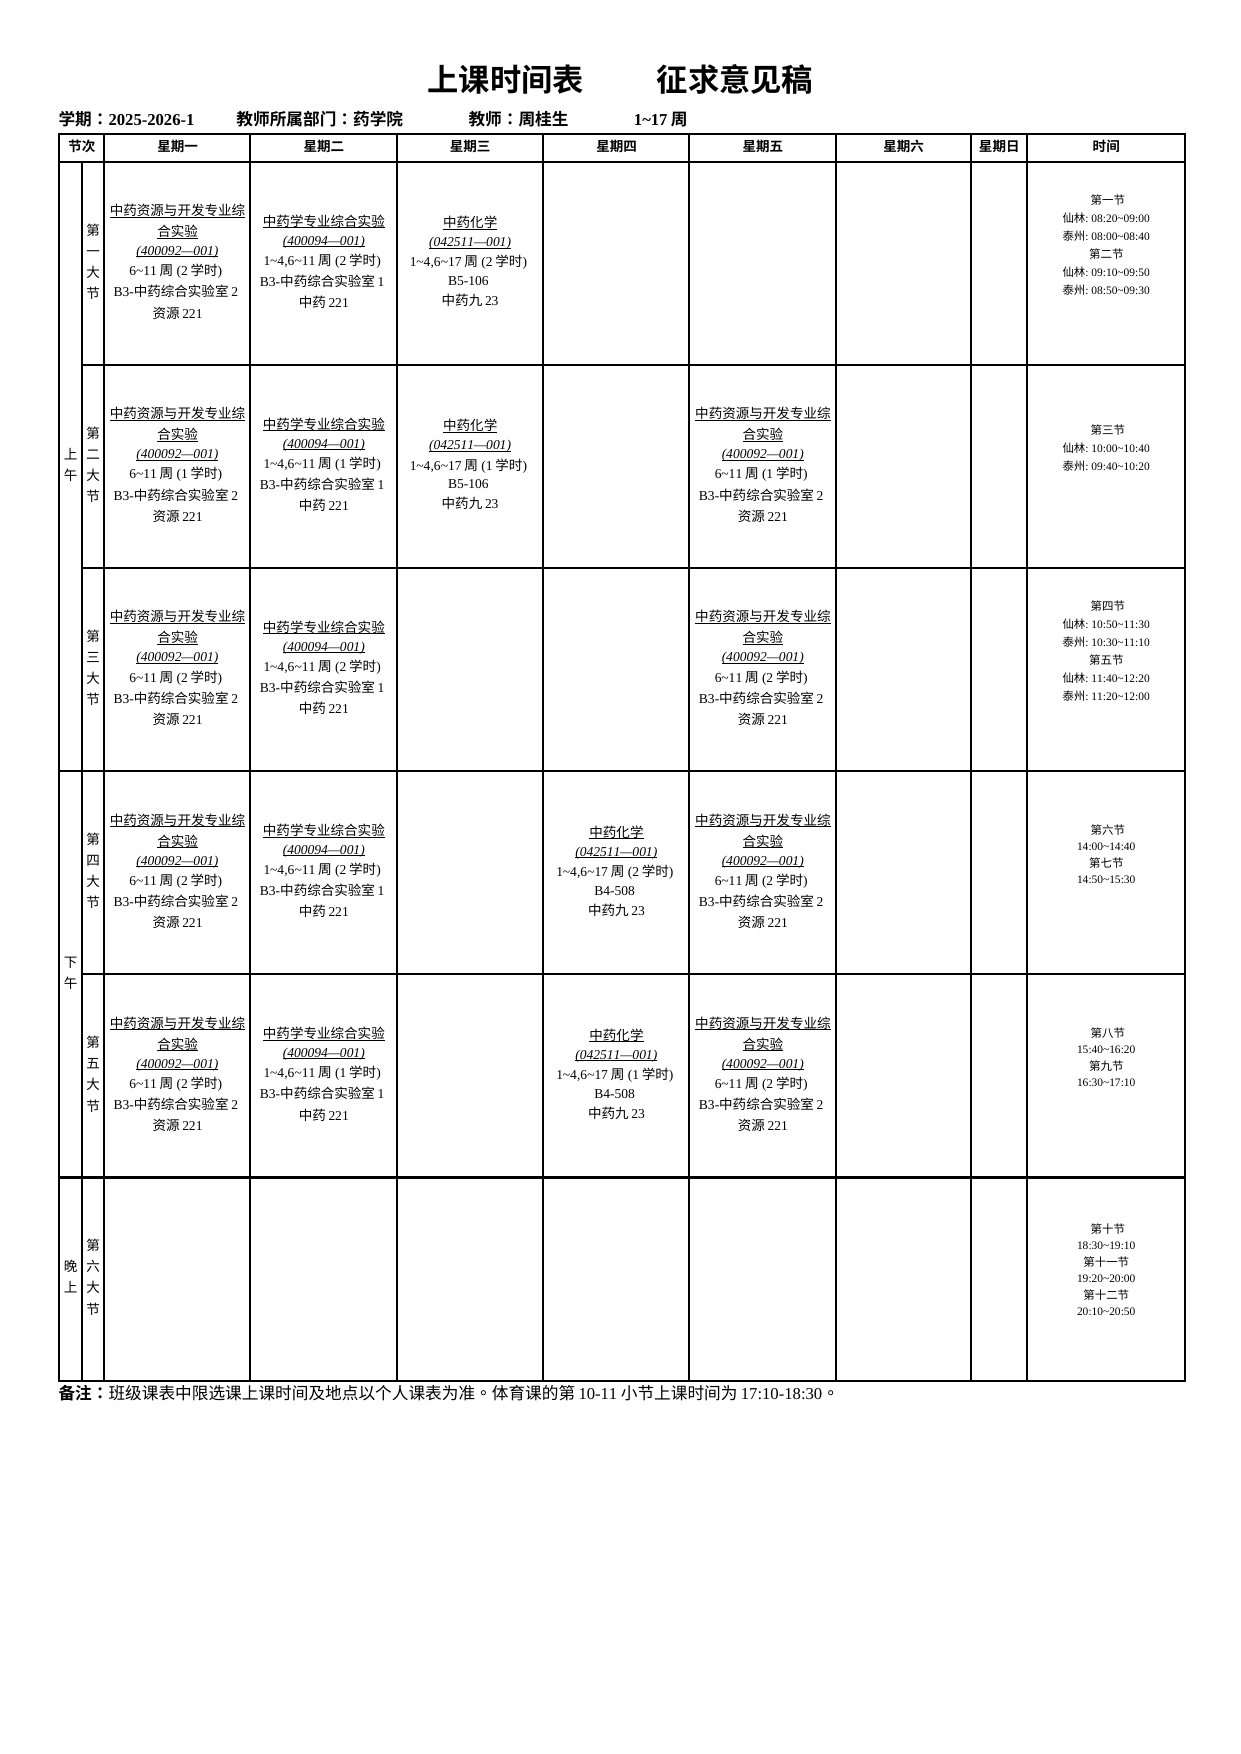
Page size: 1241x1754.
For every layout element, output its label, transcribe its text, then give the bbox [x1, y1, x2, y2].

table_cell [837, 1179, 970, 1379]
table_cell [690, 163, 835, 364]
table_cell 中药资源与开发专业综合实验 (400092—001) 6~11周 (2学时) B3-中药综合实验室2 资源221 [690, 772, 835, 973]
text 学期：2025-2026-1 教师所属部门：药学院 教师：周桂生 1~17周 [58, 107, 1182, 130]
table_cell [398, 772, 542, 973]
text 备注：班级课表中限选课上课时间及地点以个人课表为准。体育课的第10-11小节上课时间为17:10-18:30。 [58, 1382, 1182, 1404]
table_cell [544, 1179, 688, 1379]
table_cell [972, 366, 1026, 567]
table_cell [972, 1179, 1026, 1379]
table_cell 中药化学 (042511—001) 1~4,6~17周 (2学时) B4-508 中药九23 [544, 772, 688, 973]
text 上课时间表 征求意见稿 [58, 58, 1182, 101]
table_cell [398, 1179, 542, 1379]
table_cell 下午 [60, 772, 81, 1176]
table_cell 中药学专业综合实验 (400094—001) 1~4,6~11周 (1学时) B3-中药综合实验室1 中药221 [251, 366, 396, 567]
table_header 星期六 [837, 135, 970, 161]
table_cell [972, 975, 1026, 1176]
table_cell [972, 772, 1026, 973]
table_cell [837, 975, 970, 1176]
table_header 星期二 [251, 135, 396, 161]
table_cell 中药资源与开发专业综合实验 (400092—001) 6~11周 (1学时) B3-中药综合实验室2 资源221 [105, 366, 249, 567]
table_cell [837, 366, 970, 567]
table_cell [972, 569, 1026, 770]
table_cell 上午 [60, 163, 81, 770]
table_cell 中药化学 (042511—001) 1~4,6~17周 (1学时) B5-106 中药九23 [398, 366, 542, 567]
table_header 时间 [1028, 135, 1184, 161]
table_cell [690, 1179, 835, 1379]
table_cell 中药学专业综合实验 (400094—001) 1~4,6~11周 (1学时) B3-中药综合实验室1 中药221 [251, 975, 396, 1176]
table_cell 中药化学 (042511—001) 1~4,6~17周 (1学时) B4-508 中药九23 [544, 975, 688, 1176]
table_cell 第五大节 [83, 975, 103, 1176]
table_cell [837, 163, 970, 364]
table_cell 第十节 18:30~19:10 第十一节 19:20~20:00 第十二节 20:10~20:50 [1028, 1179, 1184, 1379]
table_header 星期五 [690, 135, 835, 161]
table_cell 第六大节 [83, 1179, 103, 1379]
table_cell 中药资源与开发专业综合实验 (400092—001) 6~11周 (2学时) B3-中药综合实验室2 资源221 [105, 772, 249, 973]
table_cell 中药资源与开发专业综合实验 (400092—001) 6~11周 (2学时) B3-中药综合实验室2 资源221 [105, 975, 249, 1176]
table_cell [837, 569, 970, 770]
table_cell [105, 1179, 249, 1379]
table_header 星期四 [544, 135, 688, 161]
table_cell 第一大节 [83, 163, 103, 364]
table_cell [251, 1179, 396, 1379]
table_cell [544, 366, 688, 567]
table_cell 中药化学 (042511—001) 1~4,6~17周 (2学时) B5-106 中药九23 [398, 163, 542, 364]
table_header 星期三 [398, 135, 542, 161]
table_cell 中药资源与开发专业综合实验 (400092—001) 6~11周 (1学时) B3-中药综合实验室2 资源221 [690, 366, 835, 567]
table_cell [544, 163, 688, 364]
table_cell [837, 772, 970, 973]
table_header 星期日 [972, 135, 1026, 161]
table_cell [544, 569, 688, 770]
table_header 节次 [60, 135, 103, 161]
table_cell 中药资源与开发专业综合实验 (400092—001) 6~11周 (2学时) B3-中药综合实验室2 资源221 [690, 569, 835, 770]
table_cell [972, 163, 1026, 364]
table_cell 中药资源与开发专业综合实验 (400092—001) 6~11周 (2学时) B3-中药综合实验室2 资源221 [690, 975, 835, 1176]
table_cell [398, 975, 542, 1176]
table_cell 中药资源与开发专业综合实验 (400092—001) 6~11周 (2学时) B3-中药综合实验室2 资源221 [105, 569, 249, 770]
table_cell 第八节 15:40~16:20 第九节 16:30~17:10 [1028, 975, 1184, 1176]
table_cell 第六节 14:00~14:40 第七节 14:50~15:30 [1028, 772, 1184, 973]
table_cell 第三节 仙林: 10:00~10:40 泰州: 09:40~10:20 [1028, 366, 1184, 567]
table_header 星期一 [105, 135, 249, 161]
table_cell 晚上 [60, 1179, 81, 1379]
table_cell [398, 569, 542, 770]
table_cell 第一节 仙林: 08:20~09:00 泰州: 08:00~08:40 第二节 仙林: 09:10~09:50 泰州: 08:50~09:30 [1028, 163, 1184, 364]
table_cell 第四节 仙林: 10:50~11:30 泰州: 10:30~11:10 第五节 仙林: 11:40~12:20 泰州: 11:20~12:00 [1028, 569, 1184, 770]
table_cell 中药学专业综合实验 (400094—001) 1~4,6~11周 (2学时) B3-中药综合实验室1 中药221 [251, 772, 396, 973]
table_cell 第三大节 [83, 569, 103, 770]
table_cell 中药学专业综合实验 (400094—001) 1~4,6~11周 (2学时) B3-中药综合实验室1 中药221 [251, 569, 396, 770]
table_cell 第四大节 [83, 772, 103, 973]
table_cell 中药学专业综合实验 (400094—001) 1~4,6~11周 (2学时) B3-中药综合实验室1 中药221 [251, 163, 396, 364]
table_cell 第二大节 [83, 366, 103, 567]
table_cell 中药资源与开发专业综合实验 (400092—001) 6~11周 (2学时) B3-中药综合实验室2 资源221 [105, 163, 249, 364]
